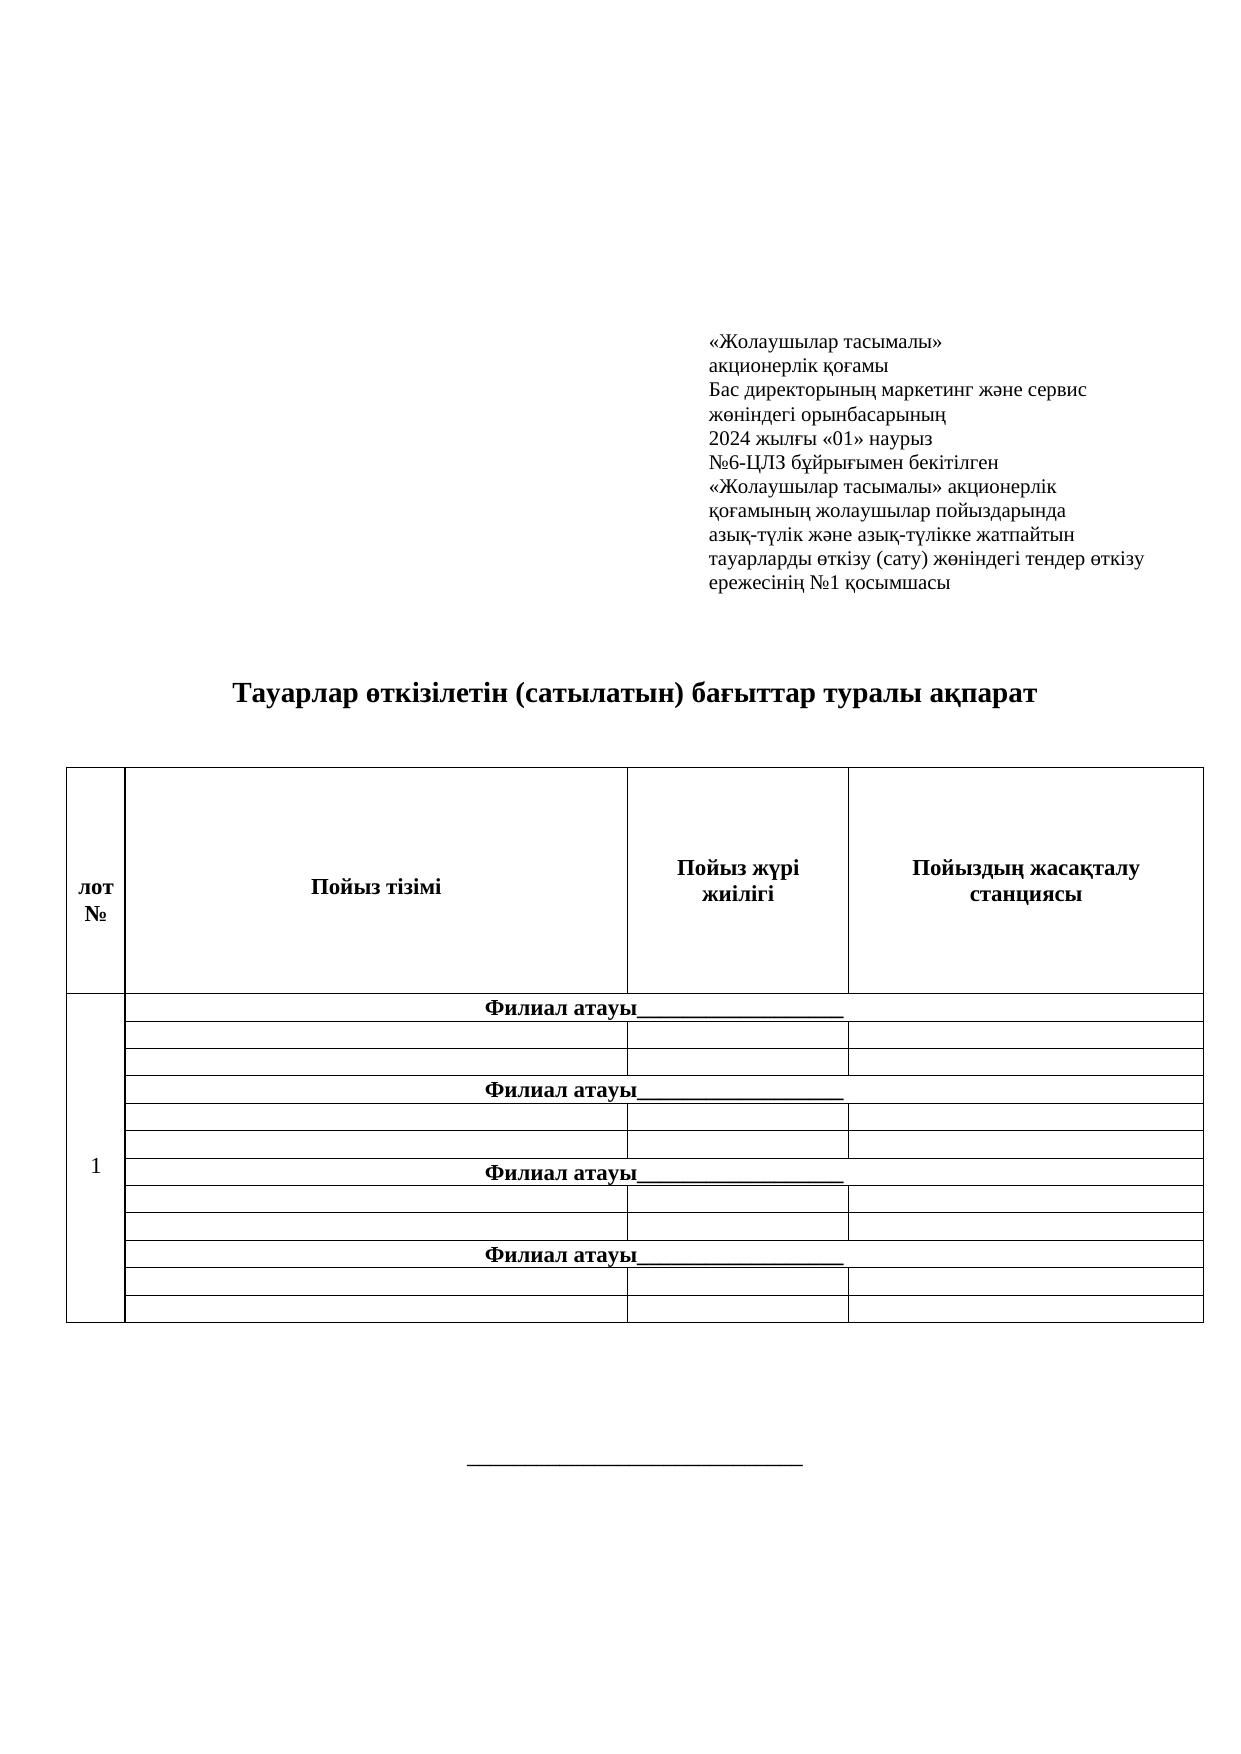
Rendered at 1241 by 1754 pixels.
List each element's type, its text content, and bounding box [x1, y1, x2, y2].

text «Жолаушылар тасымалы» акционерлік қоғамының жолаушылар пойыздарында [709, 474, 1152, 522]
table_cell [628, 1049, 848, 1075]
table_cell [126, 1049, 627, 1075]
text _____________________________ [118, 1443, 1152, 1467]
table_cell Филиал атауы__________________ [126, 1076, 1203, 1103]
table_header Пойыз жүрі жиілігі [628, 768, 848, 993]
table_cell [628, 1104, 848, 1130]
text акционерлік қоғамы [635, 353, 1152, 377]
table_cell [628, 1268, 848, 1294]
table_cell [126, 1104, 627, 1130]
table_cell Филиал атауы__________________ [126, 1159, 1203, 1185]
table_cell Филиал атауы__________________ [126, 994, 1203, 1021]
table_header Пойыз тізімі [126, 768, 627, 993]
table_cell [628, 1186, 848, 1212]
table_cell [849, 1022, 1203, 1048]
table_header Пойыздың жасақталу станциясы [849, 768, 1203, 993]
text 2024 жылғы «01» наурыз [709, 426, 1152, 449]
table_cell [628, 1131, 848, 1157]
table_cell 1 [67, 994, 124, 1322]
table_cell [126, 1022, 627, 1048]
table_cell [849, 1268, 1203, 1294]
table_cell [628, 1022, 848, 1048]
table_cell [126, 1131, 627, 1157]
table_cell [126, 1268, 627, 1294]
table_cell [126, 1213, 627, 1240]
table_cell [126, 1296, 627, 1322]
text «Жолаушылар тасымалы» [635, 329, 1152, 353]
text Тауарлар өткізілетін (сатылатын) бағыттар туралы ақпарат [118, 676, 1152, 709]
text Бас директорының маркетинг және сервис жөніндегі орынбасарының [709, 377, 1152, 426]
table_cell Филиал атауы__________________ [126, 1241, 1203, 1267]
text азық-түлік және азық-түлікке жатпайтын тауарларды өткізу (сату) жөніндегі тендер өткізу ережесінің №1 қосымшасы [709, 522, 1152, 594]
table_cell [849, 1131, 1203, 1157]
table_cell [849, 1186, 1203, 1212]
table_cell [849, 1296, 1203, 1322]
table_cell [849, 1049, 1203, 1075]
table_cell [126, 1186, 627, 1212]
table_cell [628, 1296, 848, 1322]
text №6-ЦЛЗ бұйрығымен бекітілген [709, 449, 1152, 474]
table_cell [849, 1213, 1203, 1240]
table_cell [628, 1213, 848, 1240]
table_cell [849, 1104, 1203, 1130]
table_header лот № [67, 768, 124, 993]
